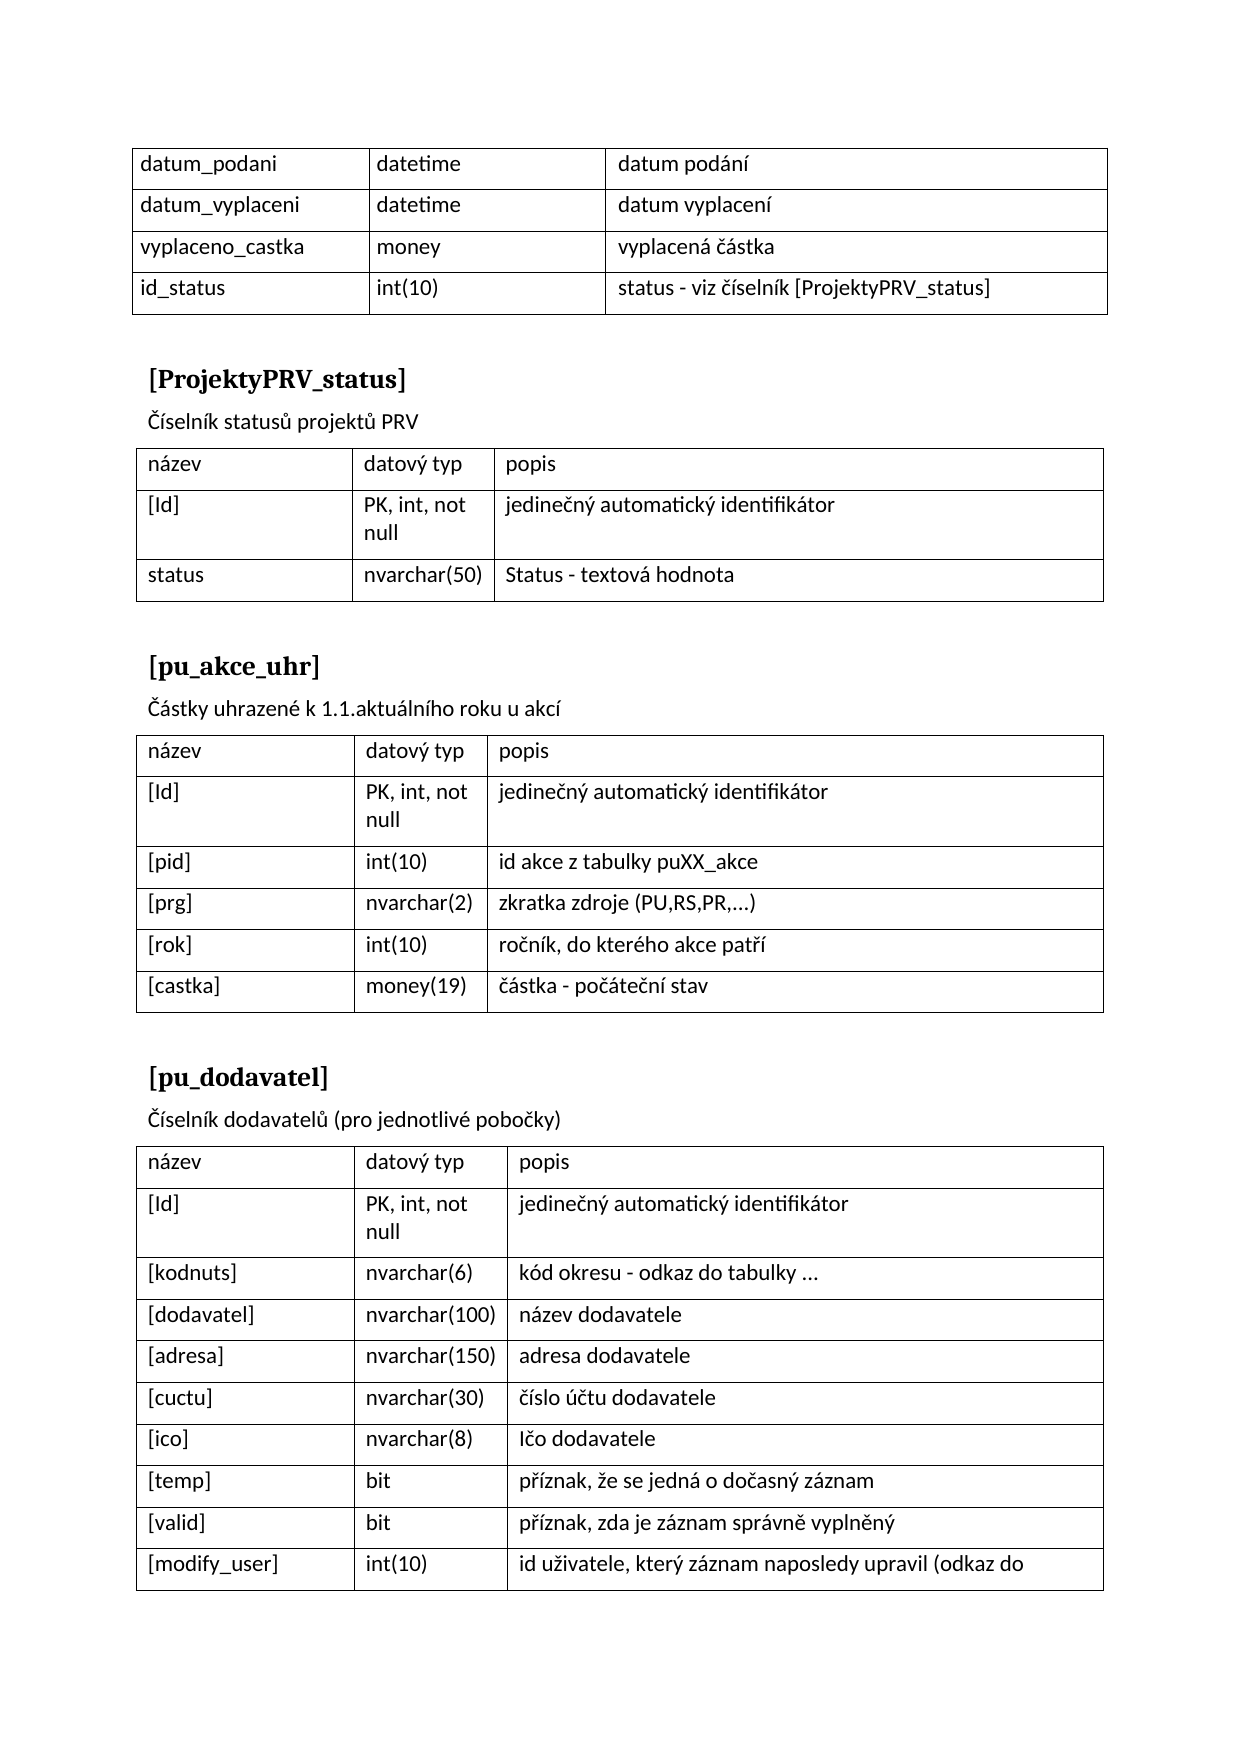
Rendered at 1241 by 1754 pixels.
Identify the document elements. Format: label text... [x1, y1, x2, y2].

table_cell příznak, zda je záznam správně vyplněný [508, 1508, 1103, 1548]
table_cell int(10) [355, 1549, 507, 1590]
table_cell jedinečný automatický identifikátor [495, 491, 1103, 559]
table_cell datum podání [606, 149, 1107, 189]
table_header popis [488, 736, 1103, 776]
table_cell příznak, že se jedná o dočasný záznam [508, 1466, 1103, 1507]
table_cell adresa dodavatele [508, 1341, 1103, 1382]
table_cell bit [355, 1466, 507, 1507]
table_cell PK, int, not null [355, 1189, 507, 1257]
table_cell [Id] [137, 777, 354, 846]
table_cell nvarchar(100) [355, 1300, 507, 1340]
table_cell [Id] [137, 1189, 354, 1257]
table_cell nvarchar(6) [355, 1258, 507, 1299]
table_header datový typ [353, 449, 494, 489]
table_cell jedinečný automatický identifikátor [488, 777, 1103, 846]
table_cell vyplacená částka [606, 232, 1107, 272]
table_cell Ičo dodavatele [508, 1425, 1103, 1465]
table_header název [137, 736, 354, 776]
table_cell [508, 1549, 1103, 1590]
table_header datový typ [355, 1147, 507, 1188]
subtitle [ProjektyPRV_status] [148, 364, 1093, 395]
table_cell [rok] [137, 930, 354, 971]
table_cell money [370, 232, 605, 272]
text Číselník dodavatelů (pro jednotlivé pobočky) [148, 1106, 1093, 1134]
table_cell id akce z tabulky puXX_akce [488, 847, 1103, 887]
table_cell Status - textová hodnota [495, 560, 1103, 601]
table_cell [dodavatel] [137, 1300, 354, 1340]
table_cell nvarchar(150) [355, 1341, 507, 1382]
table_cell [castka] [137, 972, 354, 1012]
table_cell int(10) [355, 930, 487, 971]
table_cell jedinečný automatický identifikátor [508, 1189, 1103, 1257]
table_cell nvarchar(8) [355, 1425, 507, 1465]
table_cell PK, int, not null [355, 777, 487, 846]
table_cell datetime [370, 190, 605, 231]
table_cell status [137, 560, 352, 601]
table_cell [ico] [137, 1425, 354, 1465]
table_cell datum_vyplaceni [133, 190, 369, 231]
table_header popis [508, 1147, 1103, 1188]
table_cell [cuctu] [137, 1383, 354, 1423]
table_cell vyplaceno_castka [133, 232, 369, 272]
table_cell zkratka zdroje (PU,RS,PR,...) [488, 889, 1103, 929]
text Číselník statusů projektů PRV [148, 407, 1093, 435]
table_cell [temp] [137, 1466, 354, 1507]
table_cell název dodavatele [508, 1300, 1103, 1340]
text Částky uhrazené k 1.1.aktuálního roku u akcí [148, 694, 1093, 722]
table_header název [137, 449, 352, 489]
table_cell kód okresu - odkaz do tabulky ... [508, 1258, 1103, 1299]
table_cell [pid] [137, 847, 354, 887]
table_cell datum_podani [133, 149, 369, 189]
table_cell [kodnuts] [137, 1258, 354, 1299]
table_cell [Id] [137, 491, 352, 559]
table_cell money(19) [355, 972, 487, 1012]
table_cell ročník, do kterého akce patří [488, 930, 1103, 971]
table_cell datetime [370, 149, 605, 189]
subtitle [pu_akce_uhr] [148, 651, 1093, 682]
table_header popis [495, 449, 1103, 489]
table_cell id_status [133, 273, 369, 314]
table_cell číslo účtu dodavatele [508, 1383, 1103, 1423]
subtitle [pu_dodavatel] [148, 1062, 1093, 1093]
table_cell nvarchar(30) [355, 1383, 507, 1423]
table_cell nvarchar(2) [355, 889, 487, 929]
table_cell [prg] [137, 889, 354, 929]
table_cell nvarchar(50) [353, 560, 494, 601]
table_cell [modify_user] [137, 1549, 354, 1590]
table_cell [adresa] [137, 1341, 354, 1382]
table_cell PK, int, not null [353, 491, 494, 559]
table_cell [valid] [137, 1508, 354, 1548]
table_cell int(10) [355, 847, 487, 887]
table_header datový typ [355, 736, 487, 776]
table_cell částka - počáteční stav [488, 972, 1103, 1012]
table_cell int(10) [370, 273, 605, 314]
table_cell bit [355, 1508, 507, 1548]
table_cell datum vyplacení [606, 190, 1107, 231]
table_cell status - viz číselník [ProjektyPRV_status] [606, 273, 1107, 314]
table_header název [137, 1147, 354, 1188]
